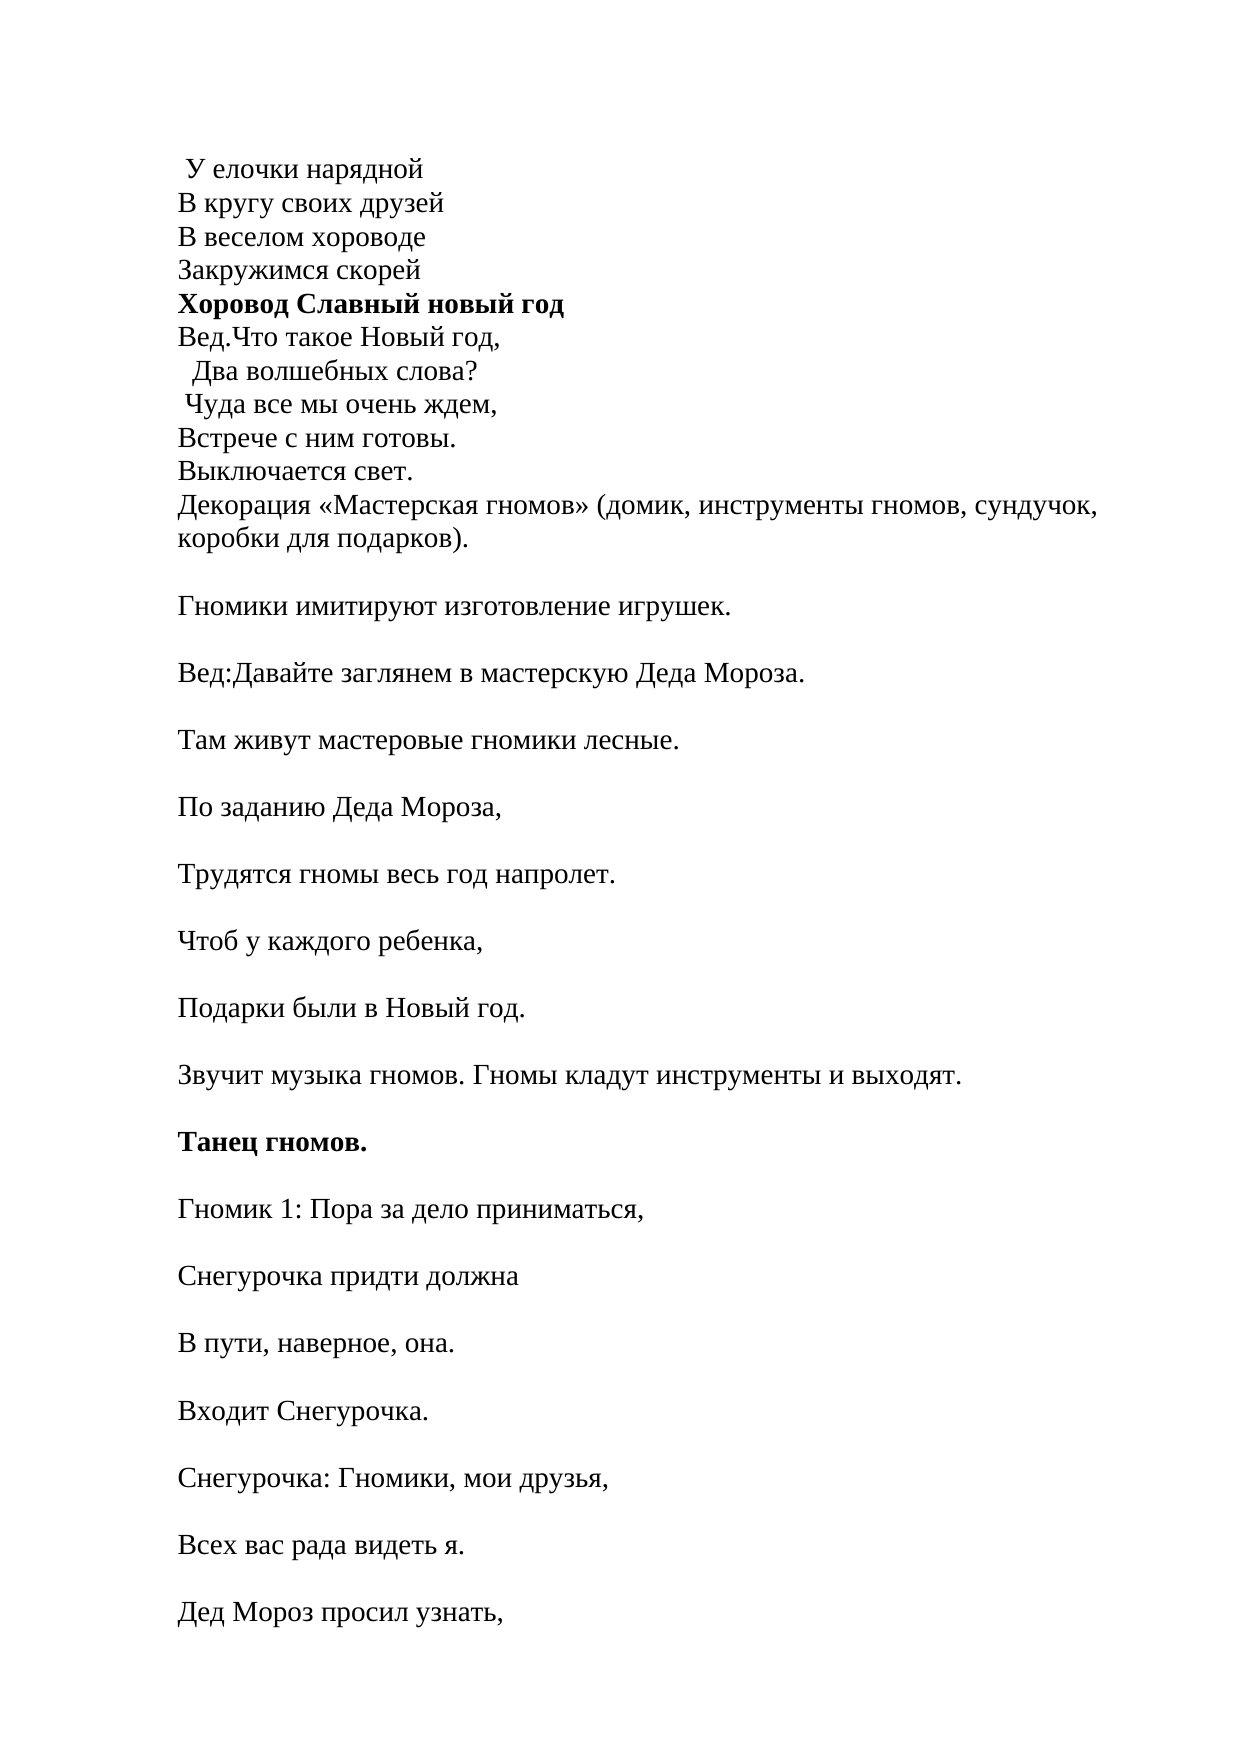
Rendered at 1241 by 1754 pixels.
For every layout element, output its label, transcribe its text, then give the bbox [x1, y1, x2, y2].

text Закружимся скорей [177, 252, 1152, 286]
text Входит Снегурочка. [177, 1393, 1152, 1426]
text Снегурочка: Гномики, мои друзья, [177, 1460, 1152, 1493]
text Два волшебных слова? [177, 353, 1152, 386]
text Звучит музыка гномов. Гномы кладут инструменты и выходят. [177, 1057, 1152, 1091]
text Подарки были в Новый год. [177, 990, 1152, 1024]
text Вед.Что такое Новый год, [177, 319, 1152, 353]
text Танец гномов. [177, 1124, 1152, 1158]
text Трудятся гномы весь год напролет. [177, 856, 1152, 889]
text В веселом хороводе [177, 219, 1152, 252]
text Чуда все мы очень ждем, [177, 386, 1152, 420]
text В кругу своих друзей [177, 185, 1152, 219]
text У елочки нарядной [177, 152, 1152, 185]
text Дед Мороз просил узнать, [177, 1594, 1152, 1627]
text Там живут мастеровые гномики лесные. [177, 722, 1152, 755]
text Снегурочка придти должна [177, 1258, 1152, 1292]
text В пути, наверное, она. [177, 1326, 1152, 1359]
text Вед:Давайте заглянем в мастерскую Деда Мороза. [177, 655, 1152, 688]
text Гномики имитируют изготовление игрушек. [177, 588, 1152, 621]
text Встрече с ним готовы. [177, 420, 1152, 453]
text Хоровод Славный новый год [177, 286, 1152, 319]
text Чтоб у каждого ребенка, [177, 923, 1152, 957]
text Декорация «Мастерская гномов» (домик, инструменты гномов, сундучок, коробки для подарков). [177, 487, 1152, 554]
text По заданию Деда Мороза, [177, 789, 1152, 822]
text Всех вас рада видеть я. [177, 1527, 1152, 1560]
text Выключается свет. [177, 453, 1152, 487]
text Гномик 1: Пора за дело приниматься, [177, 1191, 1152, 1225]
